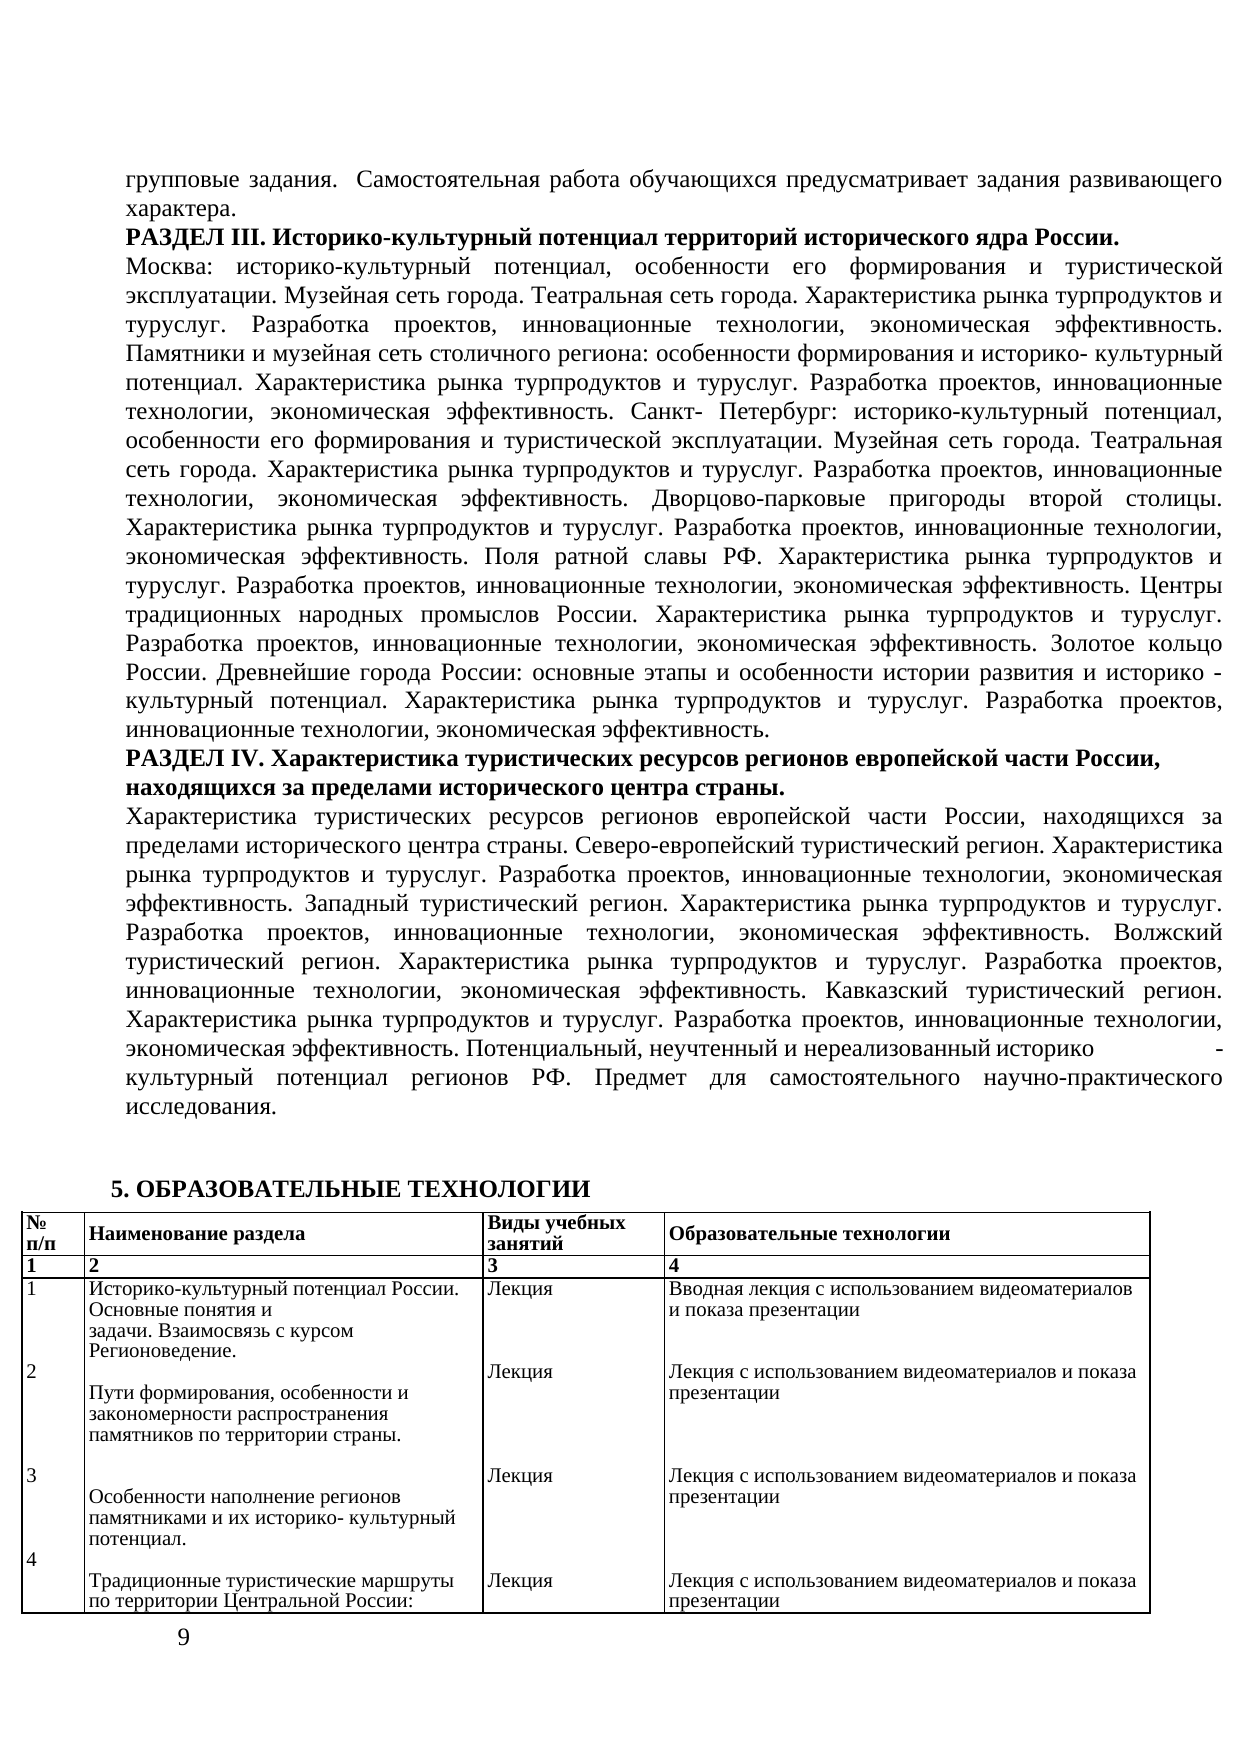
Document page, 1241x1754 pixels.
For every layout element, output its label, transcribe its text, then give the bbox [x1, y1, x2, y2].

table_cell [665, 1279, 1149, 1612]
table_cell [85, 1279, 482, 1612]
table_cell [23, 1279, 84, 1612]
text Москва: историко-культурный потенциал, особенности его формирования и туристической эксплуатации. Музейная сеть города. Театральная сеть города. Характеристика рынка турпродуктов и туруслуг. Разработка проектов, инновационные технологии, экономическая эффективность. Памятники и музейная сеть столичного региона: особенности формирования и историко- культурный потенциал. Характеристика рынка турпродуктов и туруслуг. Разработка проектов, инновационные технологии, экономическая эффективность. Санкт- Петербург: историко-культурный потенциал, особенности его формирования и туристической эксплуатации. Музейная сеть города. Театральная сеть города. Характеристика рынка турпродуктов и туруслуг. Разработка проектов, инновационные технологии, экономическая эффективность. Дворцово-парковые пригороды второй столицы. Характеристика рынка турпродуктов и туруслуг. Разработка проектов, инновационные технологии, экономическая эффективность. Поля ратной славы РФ. Характеристика рынка турпродуктов и туруслуг. Разработка проектов, инновационные технологии, экономическая эффективность. Центры традиционных народных промыслов России. Характеристика рынка турпродуктов и туруслуг. Разработка проектов, инновационные технологии, экономическая эффективность. Золотое кольцо России. Древнейшие города России: основные этапы и особенности истории развития и историко - культурный потенциал. Характеристика рынка турпродуктов и туруслуг. Разработка проектов, инновационные технологии, экономическая эффективность. [125, 251, 1223, 744]
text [125, 164, 1223, 222]
text РАЗДЕЛ III. Историко-культурный потенциал территорий исторического ядра России. [125, 222, 1223, 251]
text РАЗДЕЛ IV. Характеристика туристических ресурсов регионов европейской части России, находящихся за пределами исторического центра страны. [125, 744, 1223, 802]
table_header Виды учебных занятий [484, 1213, 664, 1255]
table_header № п/п [23, 1213, 84, 1255]
text 5. ОБРАЗОВАТЕЛЬНЫЕ ТЕХНОЛОГИИ [111, 1174, 1086, 1203]
table_cell 3 [484, 1256, 664, 1277]
table_cell 1 [23, 1256, 84, 1277]
table_header Образовательные технологии [665, 1213, 1149, 1255]
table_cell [484, 1279, 664, 1612]
text Характеристика туристических ресурсов регионов европейской части России, находящихся за пределами исторического центра страны. Северо-европейский туристический регион. Характеристика рынка турпродуктов и туруслуг. Разработка проектов, инновационные технологии, экономическая эффективность. Западный туристический регион. Характеристика рынка турпродуктов и туруслуг. Разработка проектов, инновационные технологии, экономическая эффективность. Волжский туристический регион. Характеристика рынка турпродуктов и туруслуг. Разработка проектов, инновационные технологии, экономическая эффективность. Кавказский туристический регион. Характеристика рынка турпродуктов и туруслуг. Разработка проектов, инновационные технологии, экономическая эффективность. Потенциальный, неучтенный и нереализованный историко - культурный потенциал регионов РФ. Предмет для самостоятельного научно-практического исследования. [125, 802, 1223, 1120]
table_header Наименование раздела [85, 1213, 482, 1255]
table_cell 4 [665, 1256, 1149, 1277]
table_cell 2 [85, 1256, 482, 1277]
